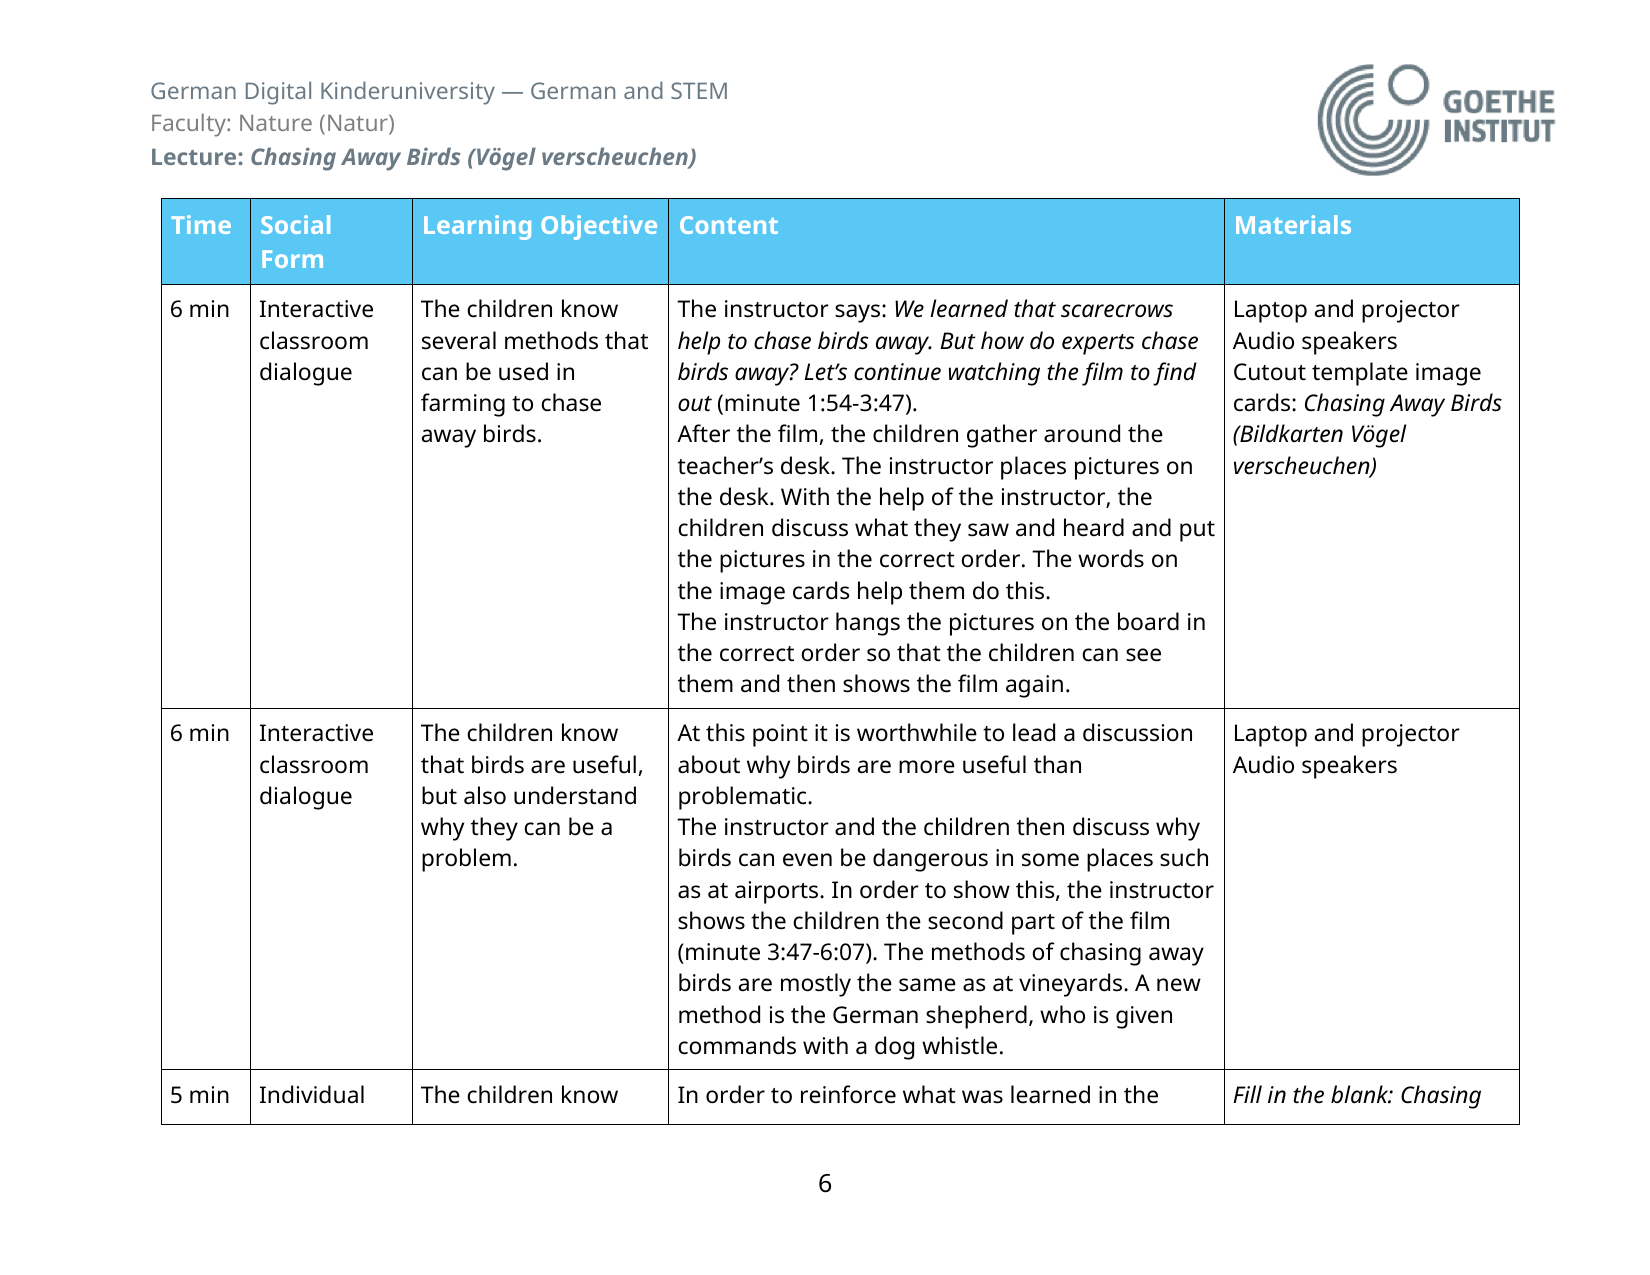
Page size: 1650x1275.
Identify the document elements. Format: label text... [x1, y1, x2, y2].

table_header Materials [1225, 199, 1519, 284]
picture [1298, 59, 1582, 191]
table_cell Interactive classroom dialogue [251, 709, 412, 1069]
table_header Learning Objective [413, 199, 668, 284]
table_header Social Form [251, 199, 412, 284]
table_cell 5 min [162, 1070, 250, 1124]
table_cell At this point it is worthwhile to lead a discussion about why birds are more useful than problematic. The instructor and the children then discuss why birds can even be dangerous in some places such as at airports. In order to show this, the instructor shows the children the second part of the film (minute 3:47-6:07). The methods of chasing away birds are mostly the same as at vineyards. A new method is the German shepherd, who is given commands with a dog whistle. [669, 709, 1224, 1069]
table_cell 6 min [162, 285, 250, 708]
table_cell The children know several methods to chase away birds. [413, 1070, 668, 1124]
table_cell Laptop and projector Audio speakers Cutout template image cards: Chasing Away Birds (Bildkarten Vögel verscheuchen) [1225, 285, 1519, 708]
table_cell 6 min [162, 709, 250, 1069]
table_header Time [162, 199, 250, 284]
table_cell The instructor says: We learned that scarecrows help to chase birds away. But how do experts chase birds away? Let’s continue watching the film to find out (minute 1:54-3:47). After the film, the children gather around the teacher’s desk. The instructor places pictures on the desk. With the help of the instructor, the children discuss what they saw and heard and put the pictures in the correct order. The words on the image cards help them do this. The instructor hangs the pictures on the board in the correct order so that the children can see them and then shows the film again. [669, 285, 1224, 708]
table_cell Interactive classroom dialogue [251, 285, 412, 708]
table_cell Laptop and projector Audio speakers [1225, 709, 1519, 1069]
table_cell Individual work/ partner work [251, 1070, 412, 1124]
table_cell The children know several methods that can be used in farming to chase away birds. [413, 285, 668, 708]
table_header Content [669, 199, 1224, 284]
table_cell The children know that birds are useful, but also understand why they can be a problem. [413, 709, 668, 1069]
